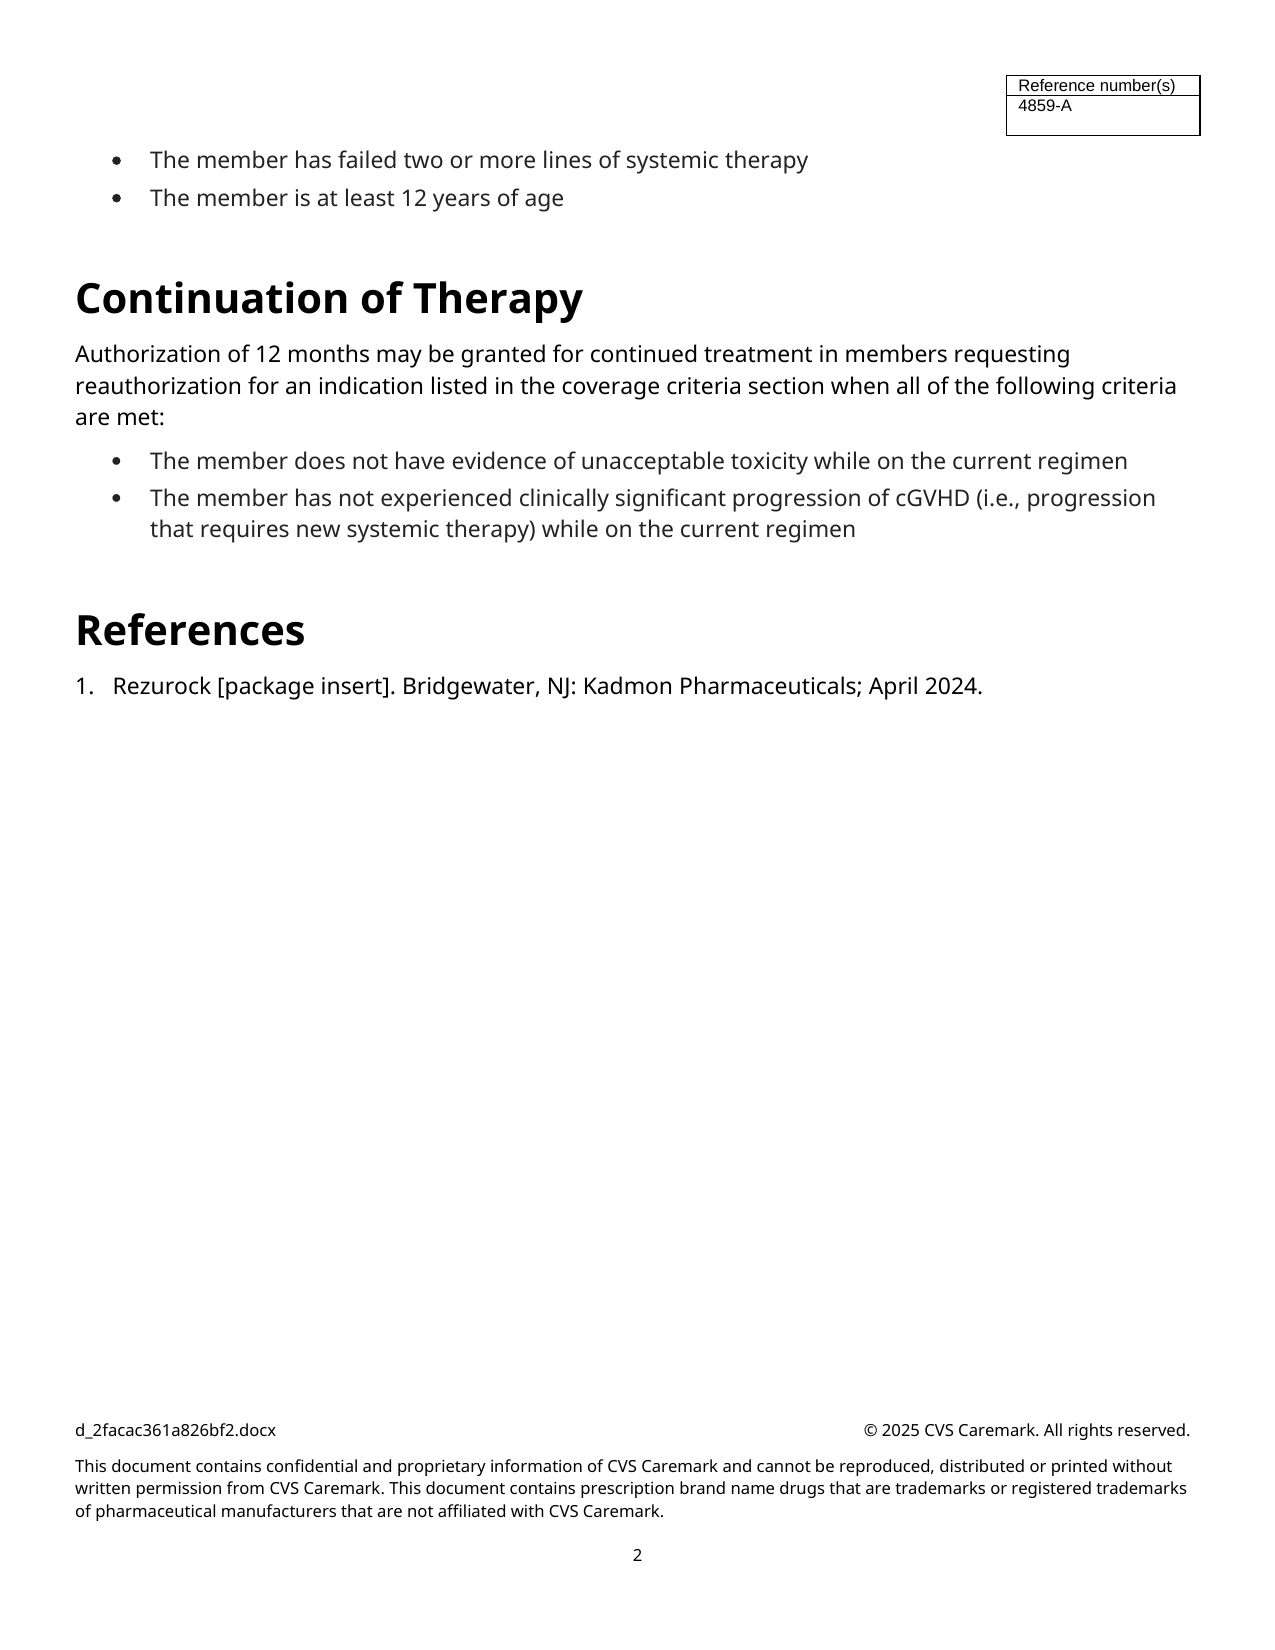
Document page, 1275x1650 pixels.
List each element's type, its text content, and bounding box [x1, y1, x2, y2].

list The member is at least 12 years of age [112, 182, 1161, 213]
list The member has not experienced clinically significant progression of cGVHD (i.e., progression that requires new systemic therapy) while on the current regimen [112, 482, 1161, 545]
subtitle References [75, 601, 1200, 658]
text Rezurock [package insert]. Bridgewater, NJ: Kadmon Pharmaceuticals; April 2024. [75, 670, 1200, 701]
text Authorization of 12 months may be granted for continued treatment in members requesting reauthorization for an indication listed in the coverage criteria section when all of the following criteria are met: [75, 338, 1200, 432]
list The member does not have evidence of unacceptable toxicity while on the current regimen [112, 445, 1161, 476]
subtitle Continuation of Therapy [75, 269, 1200, 326]
list The member has failed two or more lines of systemic therapy [112, 144, 1161, 175]
